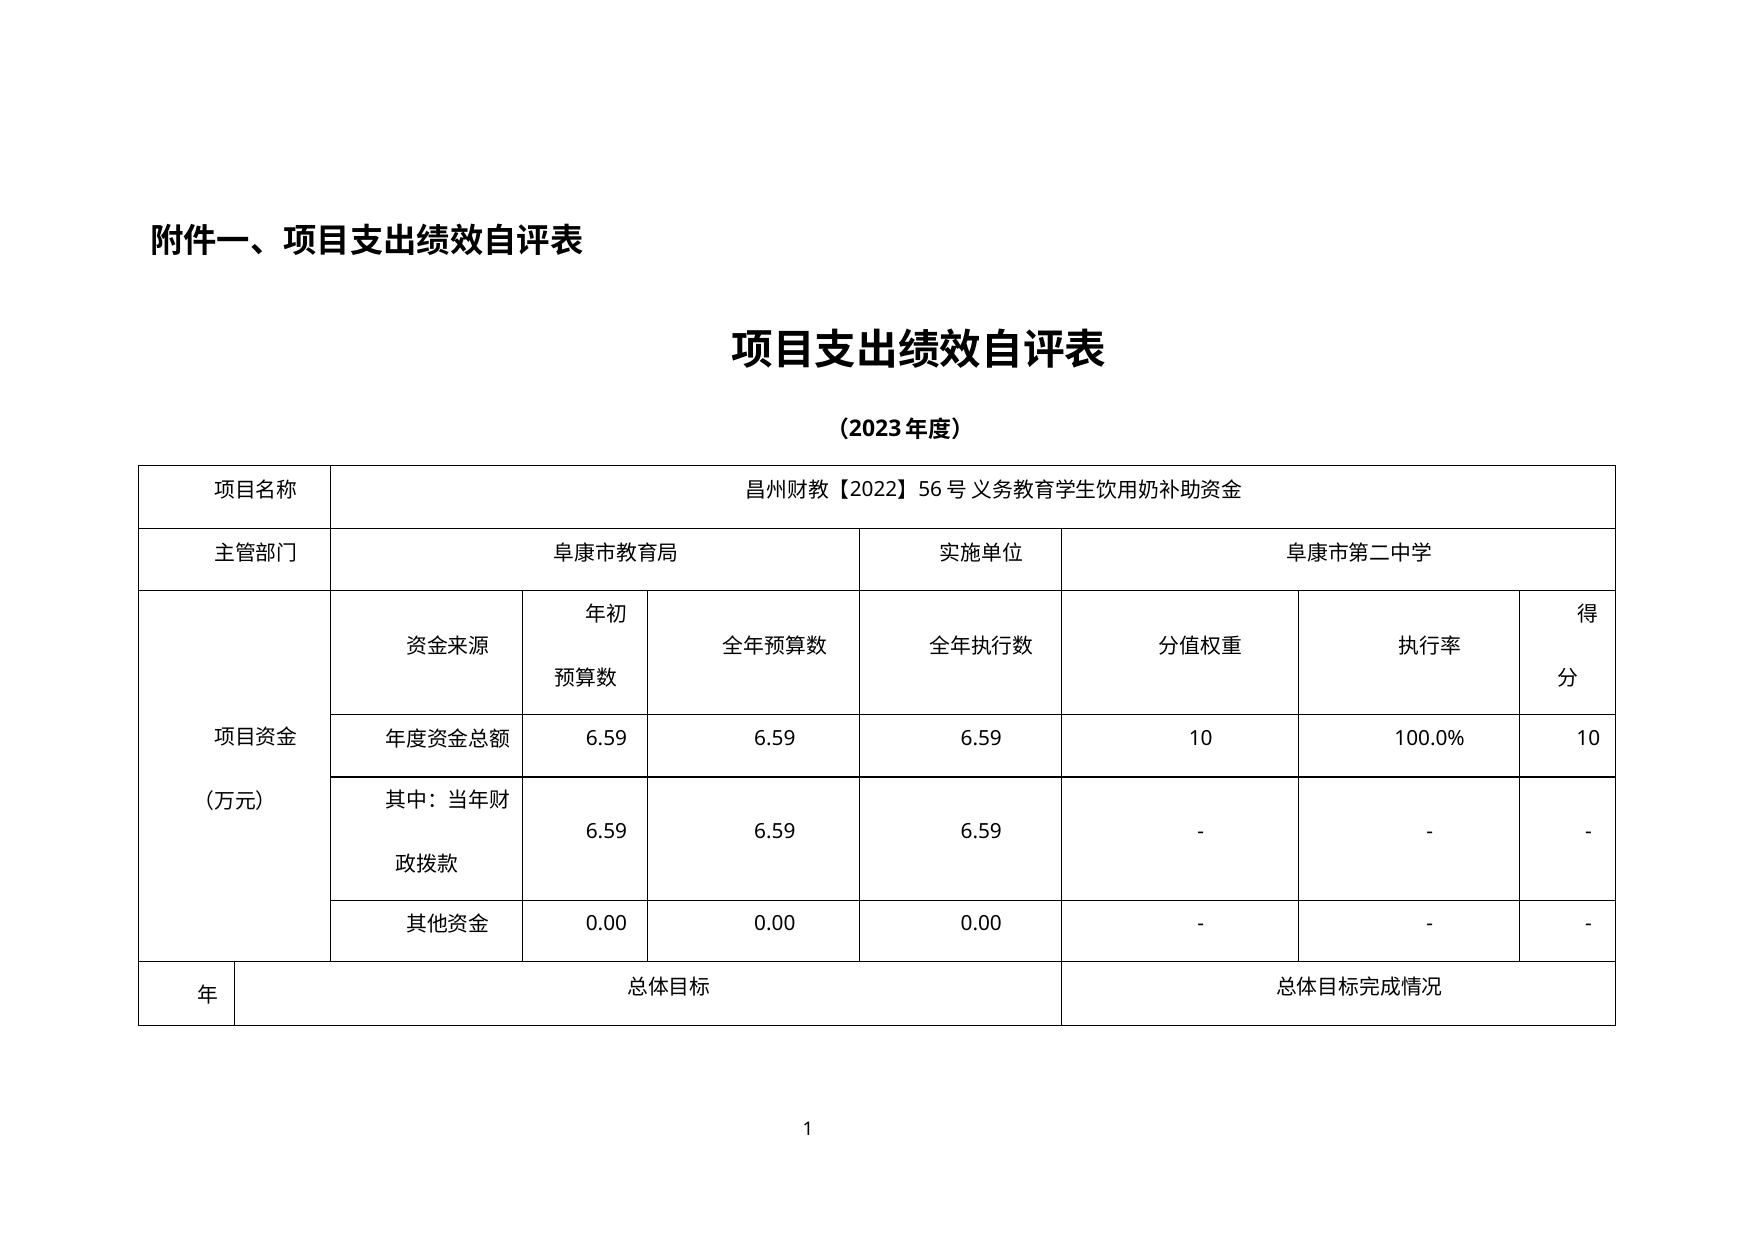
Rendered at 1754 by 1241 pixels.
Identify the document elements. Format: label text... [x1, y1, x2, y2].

table_cell 阜康市第二中学 [1062, 529, 1615, 590]
table_cell （2023年度） [139, 406, 1615, 465]
table_cell 实施单位 [860, 529, 1061, 590]
table_cell - [1062, 901, 1298, 961]
table_cell 0.00 [648, 901, 859, 961]
table_cell 执行率 [1299, 591, 1519, 714]
table_cell 其他资金 [331, 901, 522, 961]
table_cell 项目名称 [139, 466, 330, 527]
table_cell - [1299, 901, 1519, 961]
table_cell 6.59 [860, 715, 1061, 776]
table_cell 6.59 [648, 778, 859, 900]
table_cell 10 [1520, 715, 1615, 776]
table_cell 年初预算数 [523, 591, 647, 714]
table_cell 主管部门 [139, 529, 330, 590]
table_cell 年度资金总额 [331, 715, 522, 776]
table_cell 昌州财教【2022】56号 义务教育学生饮用奶补助资金 [331, 466, 1615, 527]
table_cell 100.0% [1299, 715, 1519, 776]
table_cell - [1520, 778, 1615, 900]
table_cell 0.00 [860, 901, 1061, 961]
table_cell 6.59 [648, 715, 859, 776]
table_cell 10 [1062, 715, 1298, 776]
table_cell 得分 [1520, 591, 1615, 714]
table_cell 6.59 [860, 778, 1061, 900]
subtitle 附件一、项目支出绩效自评表 [150, 195, 1604, 280]
table_cell 阜康市教育局 [331, 529, 859, 590]
table_cell - [1062, 778, 1298, 900]
table_cell 年度总体目标 [139, 962, 234, 1025]
table_cell 其中：当年财政拨款 [331, 778, 522, 900]
table_cell 总体目标完成情况 [1062, 962, 1615, 1025]
table_cell 分值权重 [1062, 591, 1298, 714]
table_cell - [1520, 901, 1615, 961]
table_cell 6.59 [523, 778, 647, 900]
table_cell 0.00 [523, 901, 647, 961]
table_header 项目支出绩效自评表 [139, 304, 1615, 406]
table_cell 全年预算数 [648, 591, 859, 714]
table_cell - [1299, 778, 1519, 900]
table_cell 6.59 [523, 715, 647, 776]
table_cell 全年执行数 [860, 591, 1061, 714]
table_cell 总体目标 [235, 962, 1061, 1025]
table_cell 资金来源 [331, 591, 522, 714]
table_cell 项目资金 （万元） [139, 591, 330, 961]
